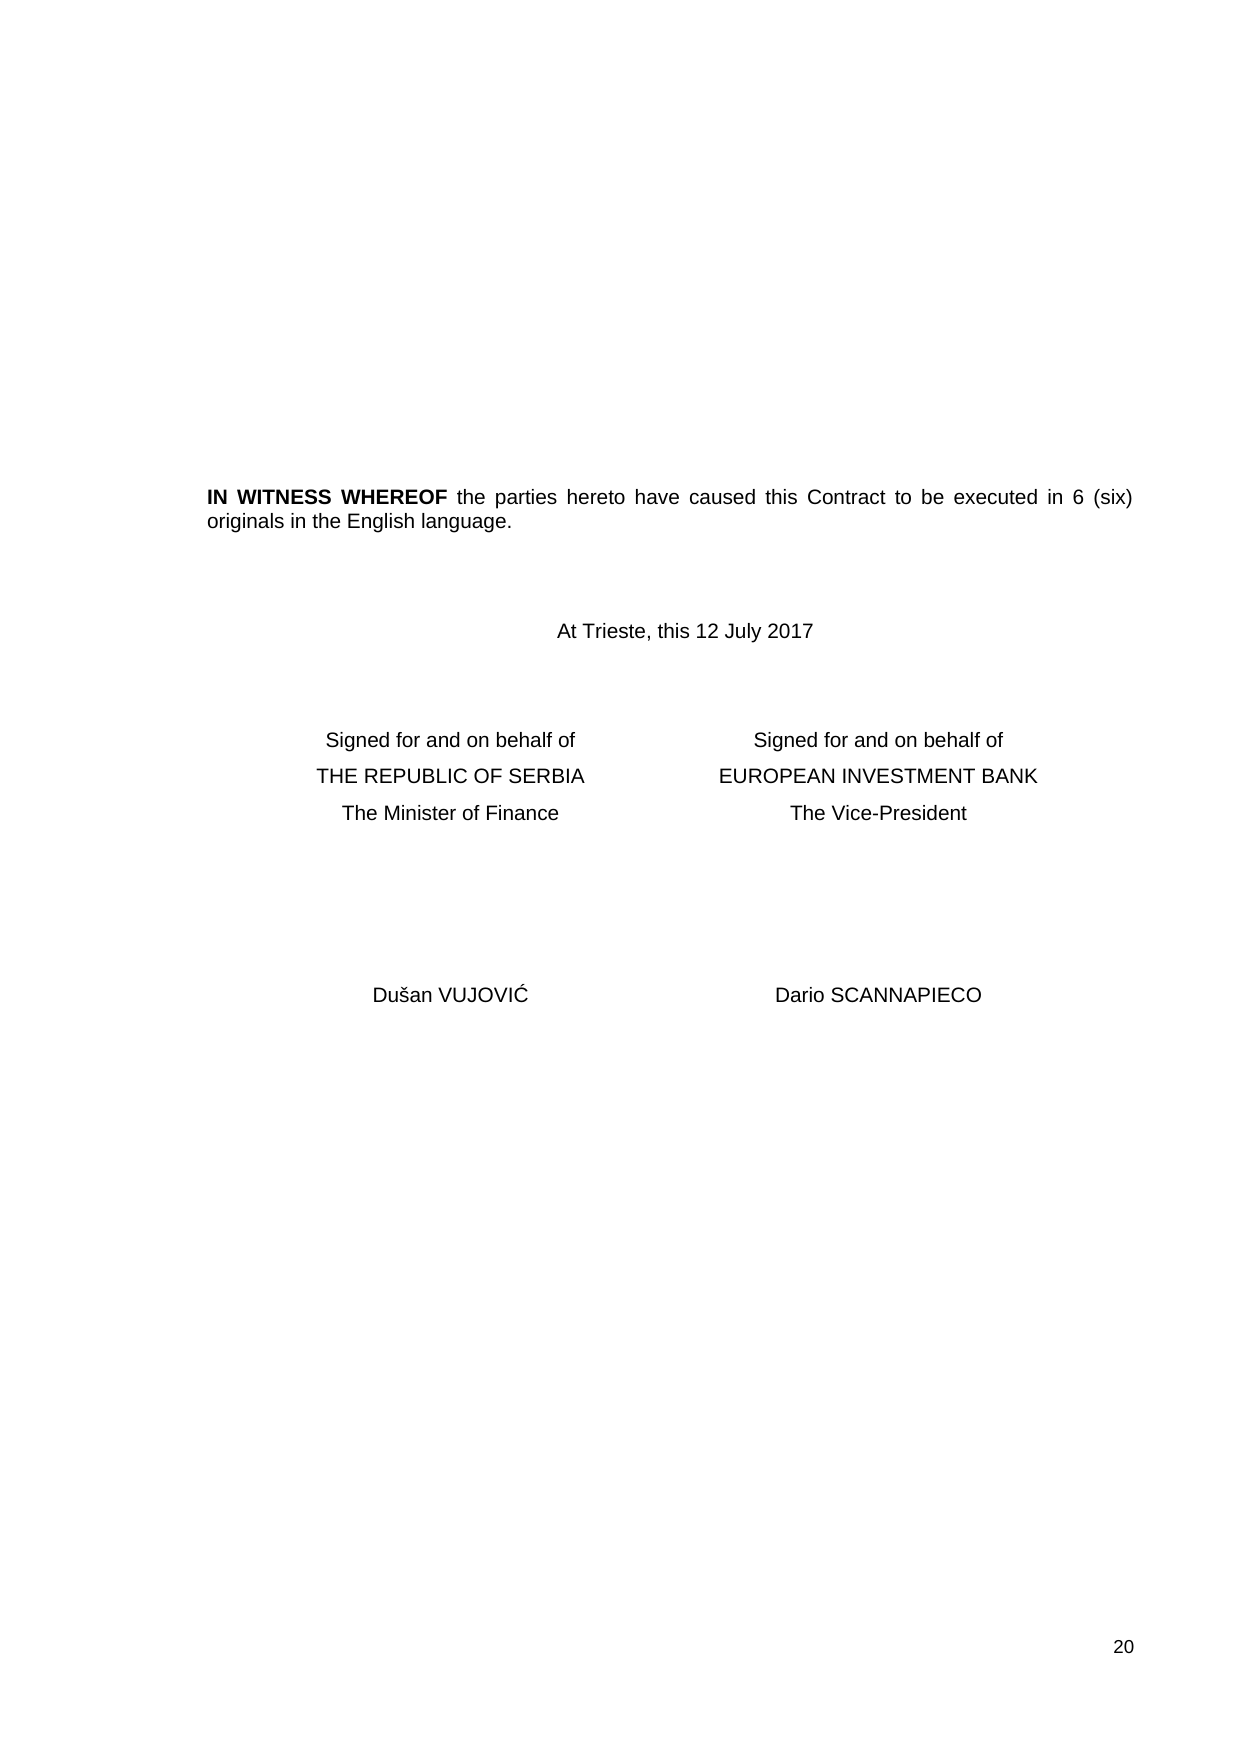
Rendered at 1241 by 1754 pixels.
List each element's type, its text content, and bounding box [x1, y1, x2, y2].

table_cell Dušan VUJOVIĆ [237, 837, 664, 1019]
table_cell The Minister of Finance [237, 801, 664, 837]
table_header Signed for and on behalf of EUROPEAN INVESTMENT BANK [664, 728, 1093, 801]
text At Trieste, this 12 July 2017 [237, 618, 1134, 642]
table_header Signed for and on behalf of THE REPUBLIC OF SERBIA [237, 728, 664, 801]
text IN WITNESS WHEREOF the parties hereto have caused this Contract to be executed in 6 (six) originals in the English language. [207, 485, 1134, 533]
table_cell The Vice-President [664, 801, 1093, 837]
table_cell Dario SCANNAPIECO [664, 837, 1093, 1019]
